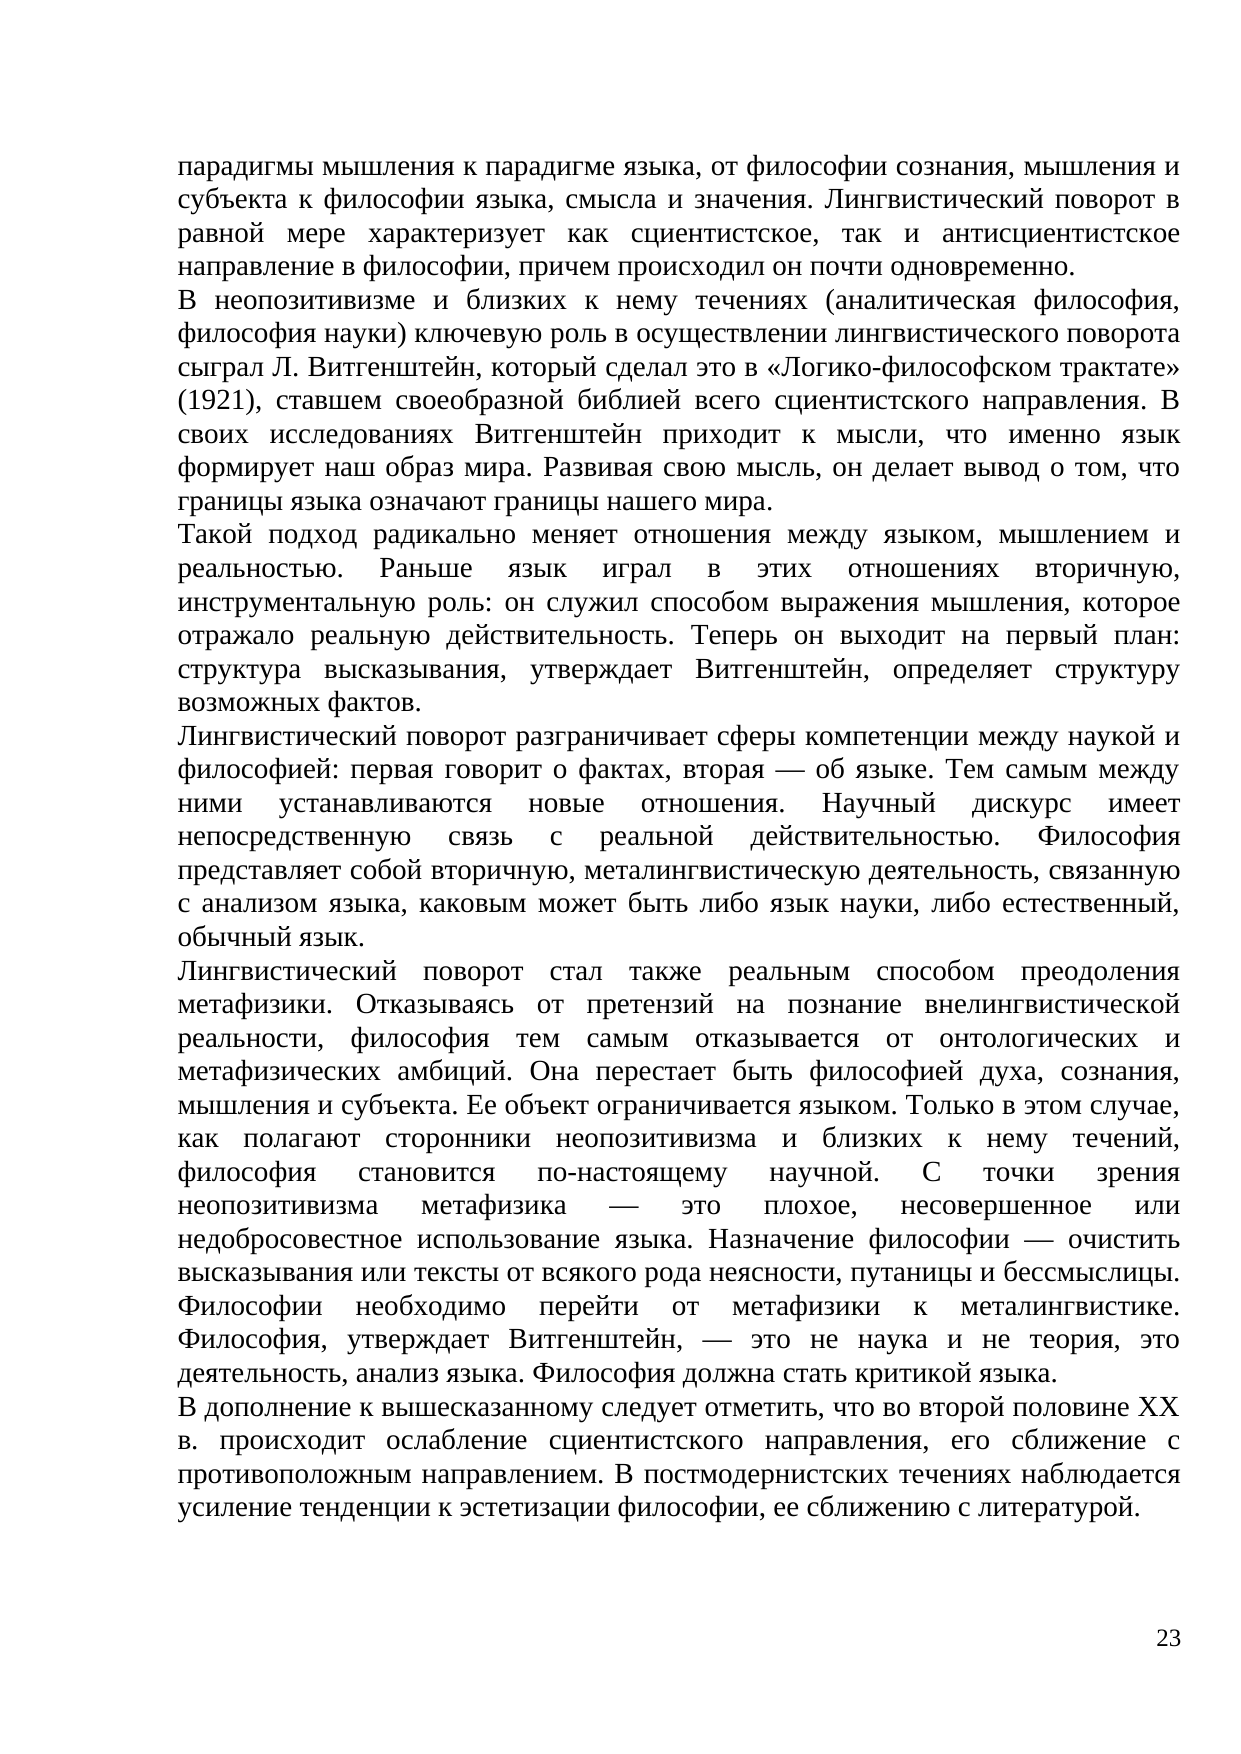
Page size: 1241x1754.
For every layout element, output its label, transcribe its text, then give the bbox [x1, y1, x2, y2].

text В неопозитивизме и близких к нему течениях (аналитическая философия, философия науки) ключевую роль в осуществлении лингвистического поворота сыграл Л. Витгенштейн, который сделал это в «Логико-философском трактате» (1921), ставшем своеобразной библией всего сциентистского направления. В своих исследованиях Витгенштейн приходит к мысли, что именно язык формирует наш образ мира. Развивая свою мысль, он делает вывод о том, что границы языка означают границы нашего мира. [177, 282, 1181, 517]
text Лингвистический поворот стал также реальным способом преодоления метафизики. Отказываясь от претензий на познание внелингвистической реальности, философия тем самым отказывается от онтологических и метафизических амбиций. Она перестает быть философией духа, сознания, мышления и субъекта. Ее объект ограничивается языком. Только в этом случае, как полагают сторонники неопозитивизма и близких к нему течений, философия становится по-настоящему научной. С точки зрения неопозитивизма метафизика — это плохое, несовершенное или недобросовестное использование языка. Назначение философии — очистить высказывания или тексты от всякого рода неясности, путаницы и бессмыслицы. Философии необходимо перейти от метафизики к металингвистике. Философия, утверждает Витгенштейн, — это не наука и не теория, это деятельность, анализ языка. Философия должна стать критикой языка. [177, 953, 1181, 1389]
text Такой подход радикально меняет отношения между языком, мышлением и реальностью. Раньше язык играл в этих отношениях вторичную, инструментальную роль: он служил способом выражения мышления, которое отражало реальную действительность. Теперь он выходит на первый план: структура высказывания, утверждает Витгенштейн, определяет структуру возможных фактов. [177, 517, 1181, 718]
text Лингвистический поворот разграничивает сферы компетенции между наукой и философией: первая говорит о фактах, вторая — об языке. Тем самым между ними устанавливаются новые отношения. Научный дискурс имеет непосредственную связь с реальной действительностью. Философия представляет собой вторичную, металингвистическую деятельность, связанную с анализом языка, каковым может быть либо язык науки, либо естественный, обычный язык. [177, 718, 1181, 953]
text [177, 148, 1181, 282]
text В дополнение к вышесказанному следует отметить, что во второй половине XX в. происходит ослабление сциентистского направления, его сближение с противоположным направлением. В постмодернистских течениях наблюдается усиление тенденции к эстетизации философии, ее сближению с литературой. [177, 1389, 1181, 1523]
